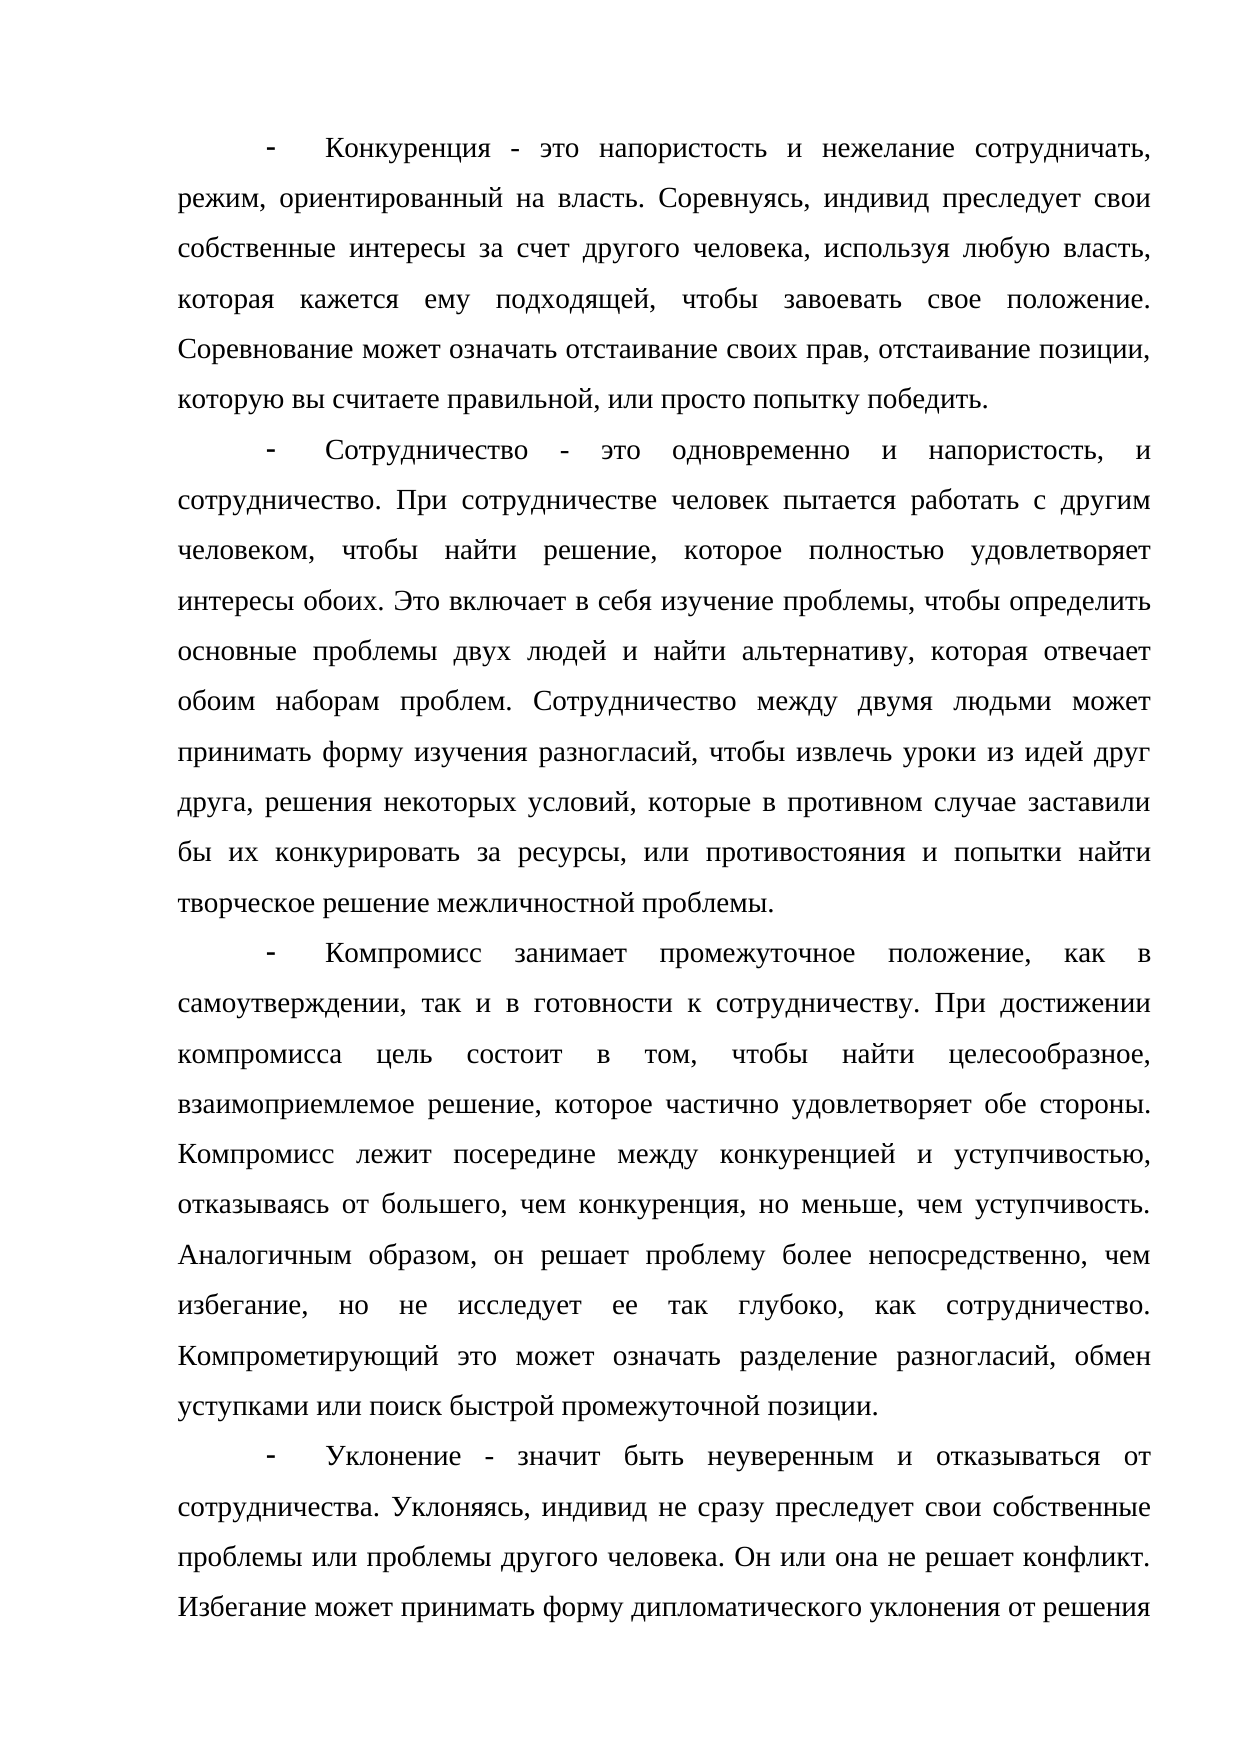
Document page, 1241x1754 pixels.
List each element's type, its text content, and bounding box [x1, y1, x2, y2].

list Компромисс занимает промежуточное положение, как в самоутверждении, так и в готовности к сотрудничеству. При достижении компромисса цель состоит в том, чтобы найти целесообразное, взаимоприемлемое решение, которое частично удовлетворяет обе стороны. Компромисс лежит посередине между конкуренцией и уступчивостью, отказываясь от большего, чем конкуренция, но меньше, чем уступчивость. Аналогичным образом, он решает проблему более непосредственно, чем избегание, но не исследует ее так глубоко, как сотрудничество. Компрометирующий это может означать разделение разногласий, обмен уступками или поиск быстрой промежуточной позиции. [177, 935, 1152, 1421]
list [177, 1438, 1152, 1623]
list Сотрудничество - это одновременно и напористость, и сотрудничество. При сотрудничестве человек пытается работать с другим человеком, чтобы найти решение, которое полностью удовлетворяет интересы обоих. Это включает в себя изучение проблемы, чтобы определить основные проблемы двух людей и найти альтернативу, которая отвечает обоим наборам проблем. Сотрудничество между двумя людьми может принимать форму изучения разногласий, чтобы извлечь уроки из идей друг друга, решения некоторых условий, которые в противном случае заставили бы их конкурировать за ресурсы, или противостояния и попытки найти творческое решение межличностной проблемы. [177, 432, 1152, 918]
list Конкуренция - это напористость и нежелание сотрудничать, режим, ориентированный на власть. Соревнуясь, индивид преследует свои собственные интересы за счет другого человека, используя любую власть, которая кажется ему подходящей, чтобы завоевать свое положение. Соревнование может означать отстаивание своих прав, отстаивание позиции, которую вы считаете правильной, или просто попытку победить. [177, 130, 1152, 415]
